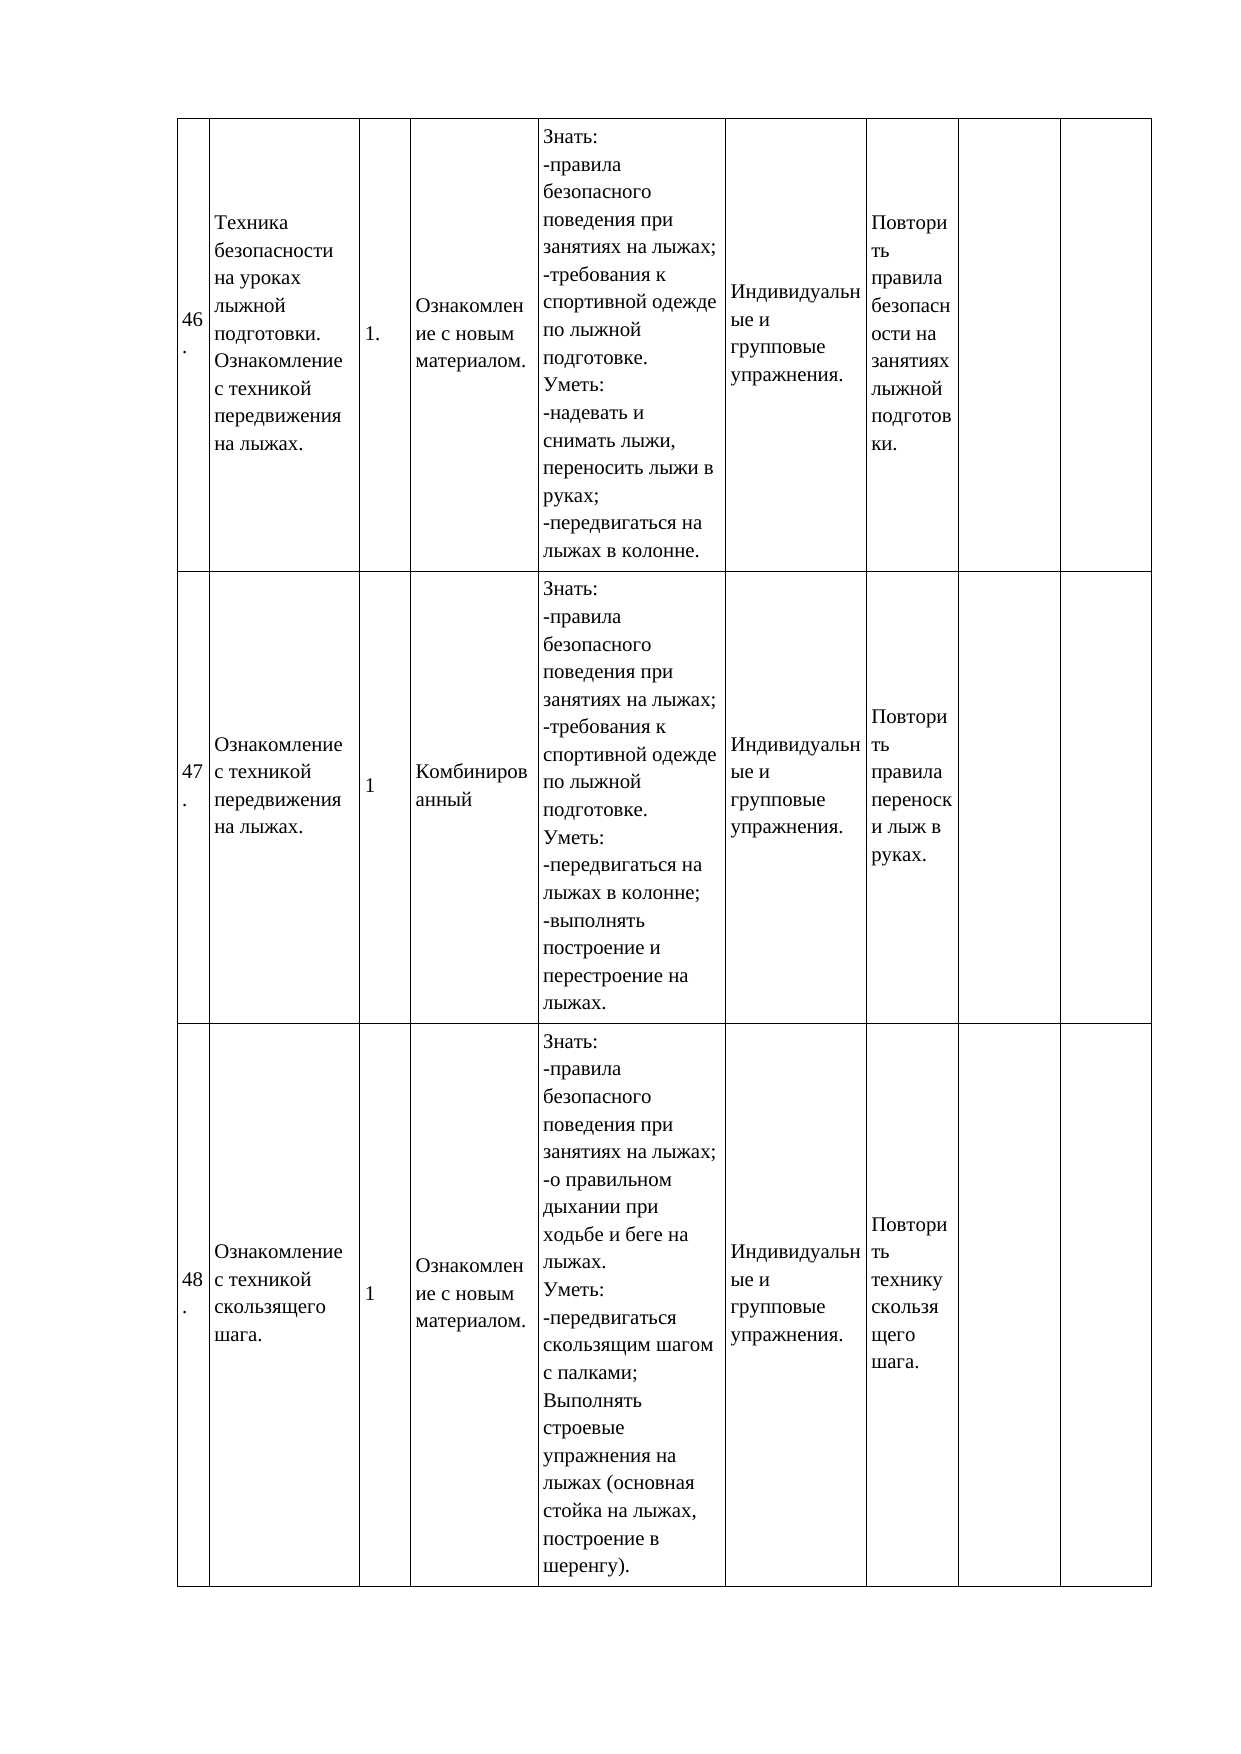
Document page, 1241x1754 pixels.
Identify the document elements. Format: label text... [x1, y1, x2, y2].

table_cell Техника безопасности на уроках лыжной подготовки. Ознакомление с техникой передвижения на лыжах. [210, 119, 359, 571]
table_cell 46. [178, 119, 209, 571]
table_cell Ознакомление с техникой скользящего шага. [210, 1024, 359, 1586]
table_cell Знать: -правила безопасного поведения при занятиях на лыжах; -требования к спортивной одежде по лыжной подготовке. Уметь: -передвигаться на лыжах в колонне; -выполнять построение и перестроение на лыжах. [539, 572, 725, 1023]
table_cell [1061, 1024, 1151, 1586]
table_cell Ознакомление с новым материалом. [411, 119, 538, 571]
table_cell [1061, 572, 1151, 1023]
table_cell Ознакомление с новым материалом. [411, 1024, 538, 1586]
table_cell [959, 1024, 1060, 1586]
table_cell 1. [360, 119, 410, 571]
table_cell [726, 1024, 866, 1586]
table_cell Повторить технику скользящего шага. [867, 1024, 958, 1586]
table_cell 1 [360, 1024, 410, 1586]
table_cell Знать: -правила безопасного поведения при занятиях на лыжах; -требования к спортивной одежде по лыжной подготовке. Уметь: -надевать и снимать лыжи, переносить лыжи в руках; -передвигаться на лыжах в колонне. [539, 119, 725, 571]
table_cell Комбинированный [411, 572, 538, 1023]
table_cell [959, 119, 1060, 571]
table_cell 47. [178, 572, 209, 1023]
table_cell 1 [360, 572, 410, 1023]
table_cell [959, 572, 1060, 1023]
table_cell Повторить правила безопасности на занятиях лыжной подготовки. [867, 119, 958, 571]
table_cell 48. [178, 1024, 209, 1586]
table_cell Ознакомление с техникой передвижения на лыжах. [210, 572, 359, 1023]
table_cell Знать: -правила безопасного поведения при занятиях на лыжах; -о правильном дыхании при ходьбе и беге на лыжах. Уметь: -передвигаться скользящим шагом с палками; Выполнять строевые упражнения на лыжах (основная стойка на лыжах, построение в шеренгу). [539, 1024, 725, 1586]
table_cell Индивидуальные и групповые упражнения. [726, 572, 866, 1023]
table_cell Индивидуальные и групповые упражнения. [726, 119, 866, 571]
table_cell Повторить правила переноски лыж в руках. [867, 572, 958, 1023]
table_cell [1061, 119, 1151, 571]
